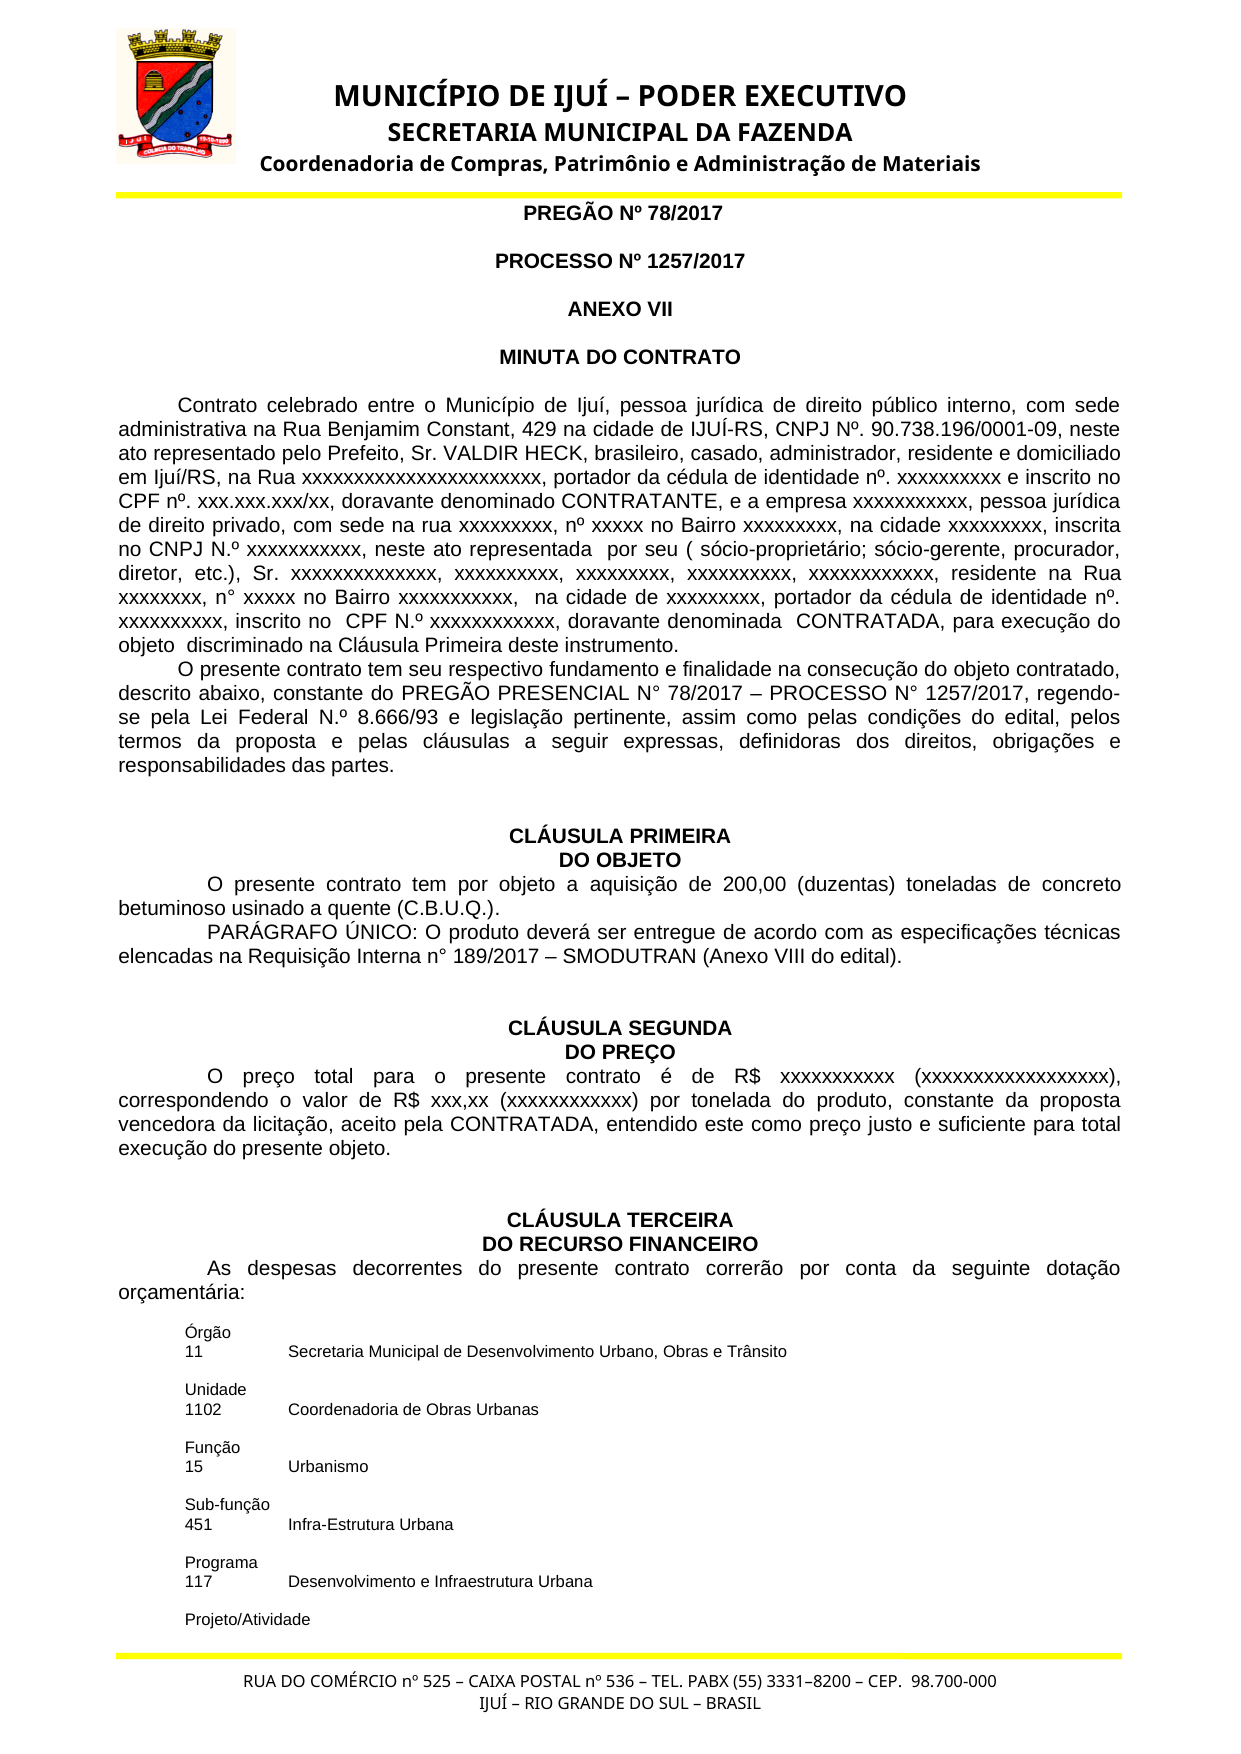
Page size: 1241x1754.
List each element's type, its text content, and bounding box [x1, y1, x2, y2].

text ANEXO VII [118, 297, 1122, 321]
text O presente contrato tem seu respectivo fundamento e finalidade na consecução do objeto contratado, descrito abaixo, constante do PREGÃO PRESENCIAL N° 78/2017 – PROCESSO N° 1257/2017, regendo-se pela Lei Federal N.º 8.666/93 e legislação pertinente, assim como pelas condições do edital, pelos termos da proposta e pelas cláusulas a seguir expressas, definidoras dos direitos, obrigações e responsabilidades das partes. [118, 657, 1122, 776]
text Contrato celebrado entre o Município de Ijuí, pessoa jurídica de direito público interno, com sede administrativa na Rua Benjamim Constant, 429 na cidade de IJUÍ-RS, CNPJ Nº. 90.738.196/0001-09, neste ato representado pelo Prefeito, Sr. VALDIR HECK, brasileiro, casado, administrador, residente e domiciliado em Ijuí/RS, na Rua xxxxxxxxxxxxxxxxxxxxxxx, portador da cédula de identidade nº. xxxxxxxxxx e inscrito no CPF nº. xxx.xxx.xxx/xx, doravante denominado CONTRATANTE, e a empresa xxxxxxxxxxx, pessoa jurídica de direito privado, com sede na rua xxxxxxxxx, nº xxxxx no Bairro xxxxxxxxx, na cidade xxxxxxxxx, inscrita no CNPJ N.º xxxxxxxxxxx, neste ato representada por seu ( sócio-proprietário; sócio-gerente, procurador, diretor, etc.), Sr. xxxxxxxxxxxxxx, xxxxxxxxxx, xxxxxxxxx, xxxxxxxxxx, xxxxxxxxxxxx, residente na Rua xxxxxxxx, n° xxxxx no Bairro xxxxxxxxxxx, na cidade de xxxxxxxxx, portador da cédula de identidade nº. xxxxxxxxxx, inscrito no CPF N.º xxxxxxxxxxxx, doravante denominada CONTRATADA, para execução do objeto discriminado na Cláusula Primeira deste instrumento. [118, 393, 1122, 657]
text CLÁUSULA TERCEIRA [118, 1208, 1122, 1232]
text CLÁUSULA SEGUNDA [118, 1016, 1122, 1040]
text DO OBJETO [118, 848, 1122, 872]
text DO RECURSO FINANCEIRO [118, 1232, 1122, 1256]
text DO PREÇO [118, 1040, 1122, 1064]
table_cell Desenvolvimento e Infraestrutura Urbana [281, 1572, 1122, 1591]
table_cell 1102 [177, 1399, 281, 1418]
table_header Projeto/Atividade [177, 1610, 1122, 1629]
table_header Função [177, 1438, 1122, 1457]
text PARÁGRAFO ÚNICO: O produto deverá ser entregue de acordo com as especificações técnicas elencadas na Requisição Interna n° 189/2017 – SMODUTRAN (Anexo VIII do edital). [118, 920, 1122, 968]
table_cell Infra-Estrutura Urbana [281, 1514, 1122, 1533]
table_cell Urbanismo [281, 1457, 1122, 1476]
table_header Programa [177, 1553, 1122, 1572]
table_cell 117 [177, 1572, 281, 1591]
table_cell 451 [177, 1514, 281, 1533]
text O presente contrato tem por objeto a aquisição de 200,00 (duzentas) toneladas de concreto betuminoso usinado a quente (C.B.U.Q.). [118, 872, 1122, 920]
text PROCESSO Nº 1257/2017 [118, 249, 1122, 273]
text PREGÃO Nº 78/2017 [118, 201, 1122, 225]
text As despesas decorrentes do presente contrato correrão por conta da seguinte dotação orçamentária: [118, 1256, 1122, 1303]
table_header Sub-função [177, 1495, 1122, 1514]
table_cell Secretaria Municipal de Desenvolvimento Urbano, Obras e Trânsito [281, 1342, 1122, 1361]
table_cell 11 [177, 1342, 281, 1361]
table_cell 15 [177, 1457, 281, 1476]
table_header Unidade [177, 1380, 1122, 1399]
table_cell Coordenadoria de Obras Urbanas [281, 1399, 1122, 1418]
text CLÁUSULA PRIMEIRA [118, 824, 1122, 848]
text MINUTA DO CONTRATO [118, 345, 1122, 369]
text O preço total para o presente contrato é de R$ xxxxxxxxxxx (xxxxxxxxxxxxxxxxxx), correspondendo o valor de R$ xxx,xx (xxxxxxxxxxxx) por tonelada do produto, constante da proposta vencedora da licitação, aceito pela CONTRATADA, entendido este como preço justo e suficiente para total execução do presente objeto. [118, 1064, 1122, 1160]
table_header Órgão [177, 1323, 1122, 1342]
picture [116, 28, 237, 164]
